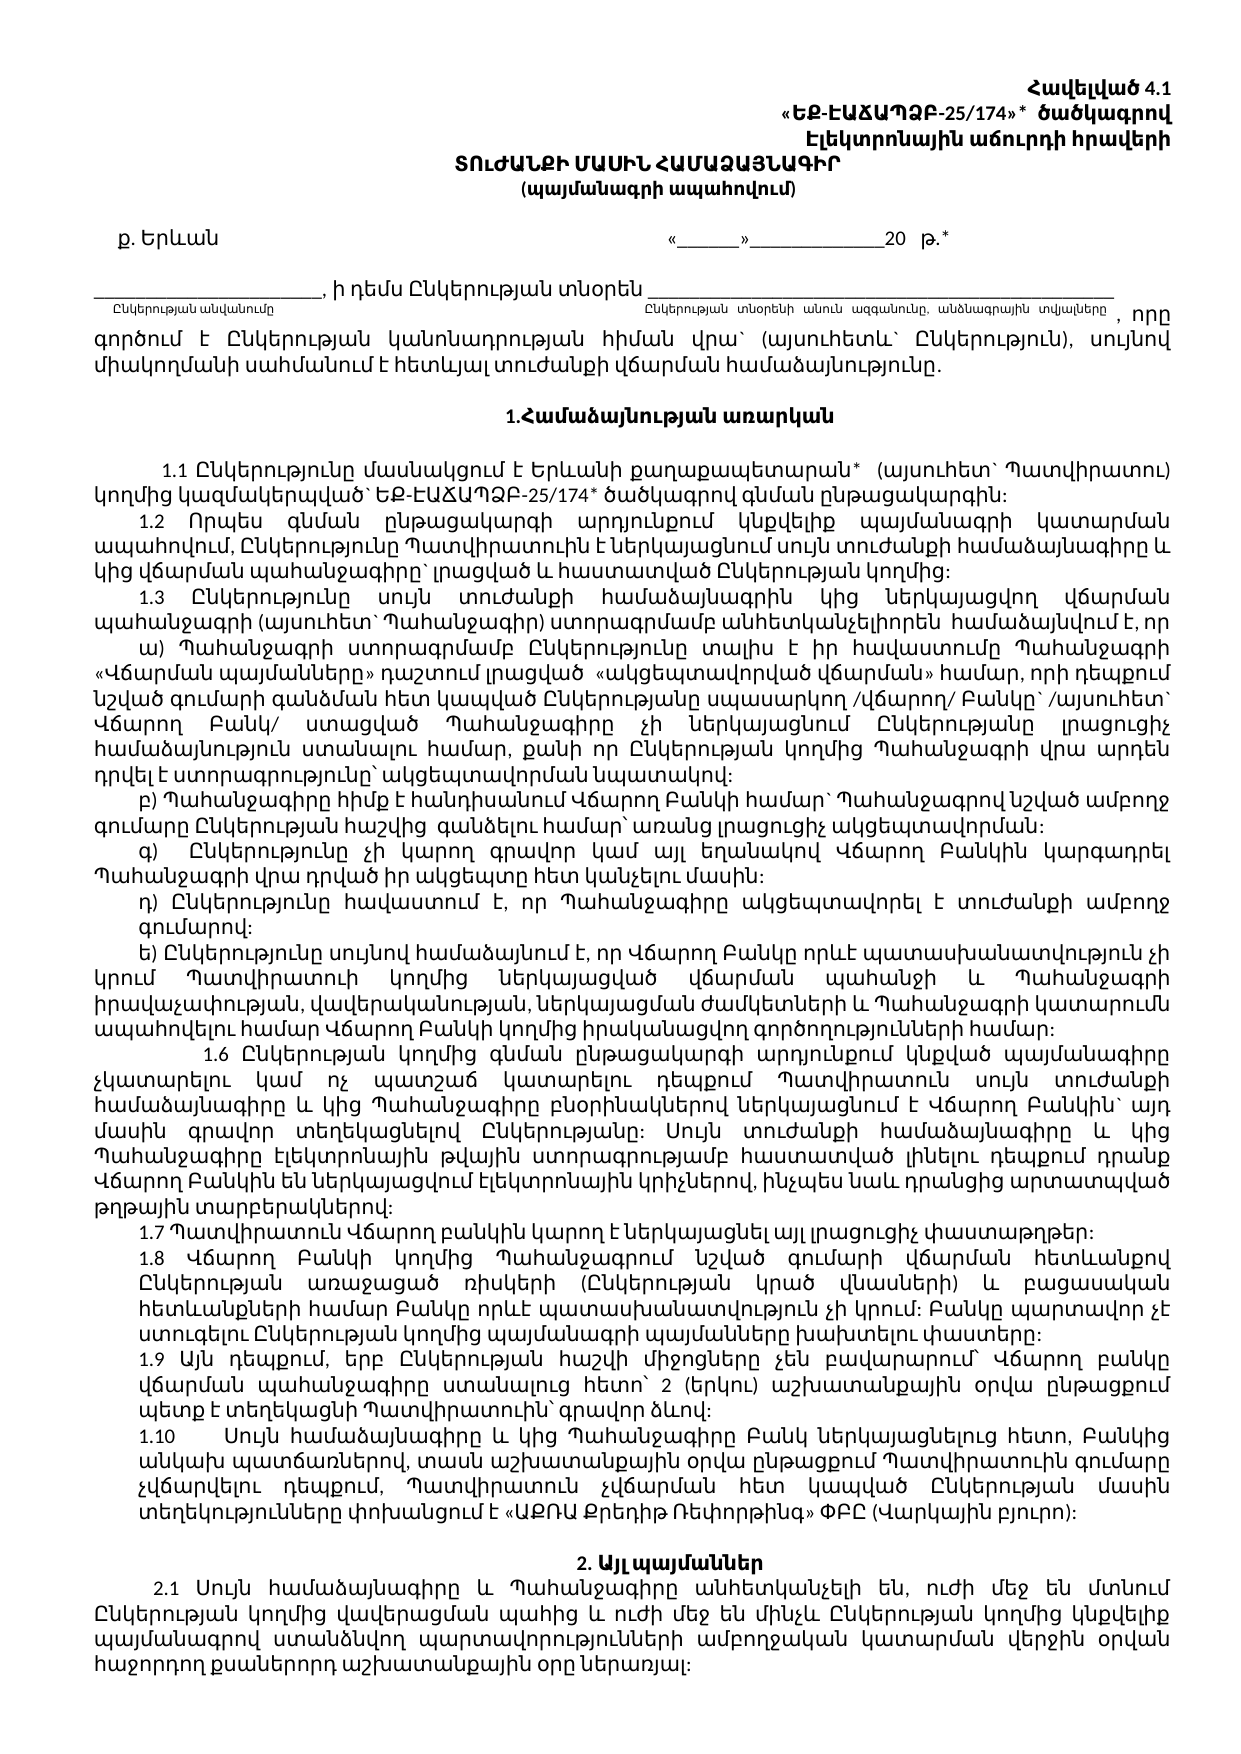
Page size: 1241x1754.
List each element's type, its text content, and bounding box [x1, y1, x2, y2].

text ա) Պահանջագրի ստորագրմամբ Ընկերությունը տալիս է իր հավաստումը Պահանջագրի «Վճարման պայմանները» դաշտում լրացված «ակցեպտավորված վճարման» համար, որի դեպքում նշված գումարի գանձման հետ կապված Ընկերությանը սպասարկող /վճարող/ Բանկը` /այսուհետ` Վճարող Բանկ/ ստացված Պահանջագիրը չի ներկայացնում Ընկերությանը լրացուցիչ համաձայնություն ստանալու համար, քանի որ Ընկերության կողմից Պահանջագրի վրա արդեն դրվել է ստորագրությունը՝ ակցեպտավորման նպատակով: [94, 635, 1171, 787]
text ե) Ընկերությունը սույնով համաձայնում է, որ Վճարող Բանկը որևէ պատասխանատվություն չի կրում Պատվիրատուի կողմից ներկայացված վճարման պահանջի և Պահանջագրի իրավաչափության, վավերականության, ներկայացման ժամկետների և Պահանջագրի կատարումն ապահովելու համար Վճարող Բանկի կողմից իրականացվող գործողությունների համար: [94, 940, 1171, 1042]
text (պայմանագրի ապահովում) [94, 177, 1171, 199]
text 1.Համաձայնության առարկան [169, 403, 1171, 428]
text 1.8 Վճարող Բանկի կողմից Պահանջագրում նշված գումարի վճարման հետևանքով Ընկերության առաջացած ռիսկերի (Ընկերության կրած վնասների) և բացասական հետևանքների համար Բանկը որևէ պատասխանատվություն չի կրում: Բանկը պարտավոր չէ ստուգելու Ընկերության կողմից պայմանագրի պայմանները խախտելու փաստերը: [138, 1245, 1171, 1347]
text 1.1 Ընկերությունը մասնակցում է Երևանի քաղաքապետարան* (այսուհետ` Պատվիրատու) կողմից կազմակերպված` ԵՔ-ԷԱՃԱՊՁԲ-25/174* ծածկագրով գնման ընթացակարգին: [94, 457, 1171, 508]
text գ) Ընկերությունը չի կարող գրավոր կամ այլ եղանակով Վճարող Բանկին կարգադրել Պահանջագրի վրա դրված իր ակցեպտը հետ կանչելու մասին: [94, 838, 1171, 889]
text 1.10 Սույն համաձայնագիրը և կից Պահանջագիրը Բանկ ներկայացնելուց հետո, Բանկից անկախ պատճառներով, տասն աշխատանքային օրվա ընթացքում Պատվիրատուին գումարը չվճարվելու դեպքում, Պատվիրատուն չվճարման հետ կապված Ընկերության մասին տեղեկությունները փոխանցում է «ԱՔՌԱ Քրեդիթ Ռեփորթինգ» ՓԲԸ (Վարկային բյուրո): [138, 1423, 1171, 1524]
text Էլեկտրոնային աճուրդի հրավերի [94, 126, 1171, 151]
text դ) Ընկերությունը հավաստում է, որ Պահանջագիրը ակցեպտավորել է տուժանքի ամբողջ գումարով: [138, 889, 1171, 940]
text Ընկերության անվանումը Ընկերության տնօրենի անուն ազգանունը, անձնագրային տվյալները , որը գործում է Ընկերության կանոնադրության հիման վրա` (այսուհետև` Ընկերություն), սույնով միակողմանի սահմանում է հետևյալ տուժանքի վճարման համաձայնությունը. [94, 301, 1171, 377]
text 1.2 Որպես գնման ընթացակարգի արդյունքում կնքվելիք պայմանագրի կատարման ապահովում, Ընկերությունը Պատվիրատուին է ներկայացնում սույն տուժանքի համաձայնագիրը և կից վճարման պահանջագիրը` լրացված և հաստատված Ընկերության կողմից: [94, 508, 1171, 584]
text ք. Երևան «______»_____________20 թ.* [94, 225, 1171, 250]
text ՏՈւԺԱՆՔԻ ՄԱՍԻՆ ՀԱՄԱՁԱՅՆԱԳԻՐ [94, 151, 1171, 177]
text 1.9 Այն դեպքում, երբ Ընկերության հաշվի միջոցները չեն բավարարում՝ Վճարող բանկը վճարման պահանջագիրը ստանալուց հետո՝ 2 (երկու) աշխատանքային օրվա ընթացքում պետք է տեղեկացնի Պատվիրատուին՝ գրավոր ձևով: [138, 1347, 1171, 1423]
text 1.7 Պատվիրատուն Վճարող բանկին կարող է ներկայացնել այլ լրացուցիչ փաստաթղթեր: [138, 1219, 1171, 1245]
text ______________________, ի դեմս Ընկերության տնօրեն _____________________________________________ [94, 276, 1171, 301]
text 2.1 Սույն համաձայնագիրը և Պահանջագիրը անհետկանչելի են, ուժի մեջ են մտնում Ընկերության կողմից վավերացման պահից և ուժի մեջ են մինչև Ընկերության կողմից կնքվելիք պայմանագրով ստանձնվող պարտավորությունների ամբողջական կատարման վերջին օրվան հաջորդող քսաներորդ աշխատանքային օրը ներառյալ: [94, 1575, 1171, 1677]
text 2. Այլ պայմաններ [169, 1550, 1171, 1575]
text «ԵՔ-ԷԱՃԱՊՁԲ-25/174»* ծածկագրով [94, 100, 1171, 126]
text բ) Պահանջագիրը հիմք է հանդիսանում Վճարող Բանկի համար` Պահանջագրով նշված ամբողջ գումարը Ընկերության հաշվից գանձելու համար՝ առանց լրացուցիչ ակցեպտավորման: [94, 787, 1171, 838]
text 1.6 Ընկերության կողմից գնման ընթացակարգի արդյունքում կնքված պայմանագիրը չկատարելու կամ ոչ պատշաճ կատարելու դեպքում Պատվիրատուն սույն տուժանքի համաձայնագիրը և կից Պահանջագիրը բնօրինակներով ներկայացնում է Վճարող Բանկին` այդ մասին գրավոր տեղեկացնելով Ընկերությանը: Սույն տուժանքի համաձայնագիրը և կից Պահանջագիրը էլեկտրոնային թվային ստորագրությամբ հաստատված լինելու դեպքում դրանք Վճարող Բանկին են ներկայացվում էլեկտրոնային կրիչներով, ինչպես նաև դրանցից արտատպված թղթային տարբերակներով: [94, 1042, 1171, 1219]
text Հավելված 4.1 [94, 75, 1171, 100]
text 1.3 Ընկերությունը սույն տուժանքի համաձայնագրին կից ներկայացվող վճարման պահանջագրի (այսուհետ` Պահանջագիր) ստորագրմամբ անհետկանչելիորեն համաձայնվում է, որ [94, 584, 1171, 635]
